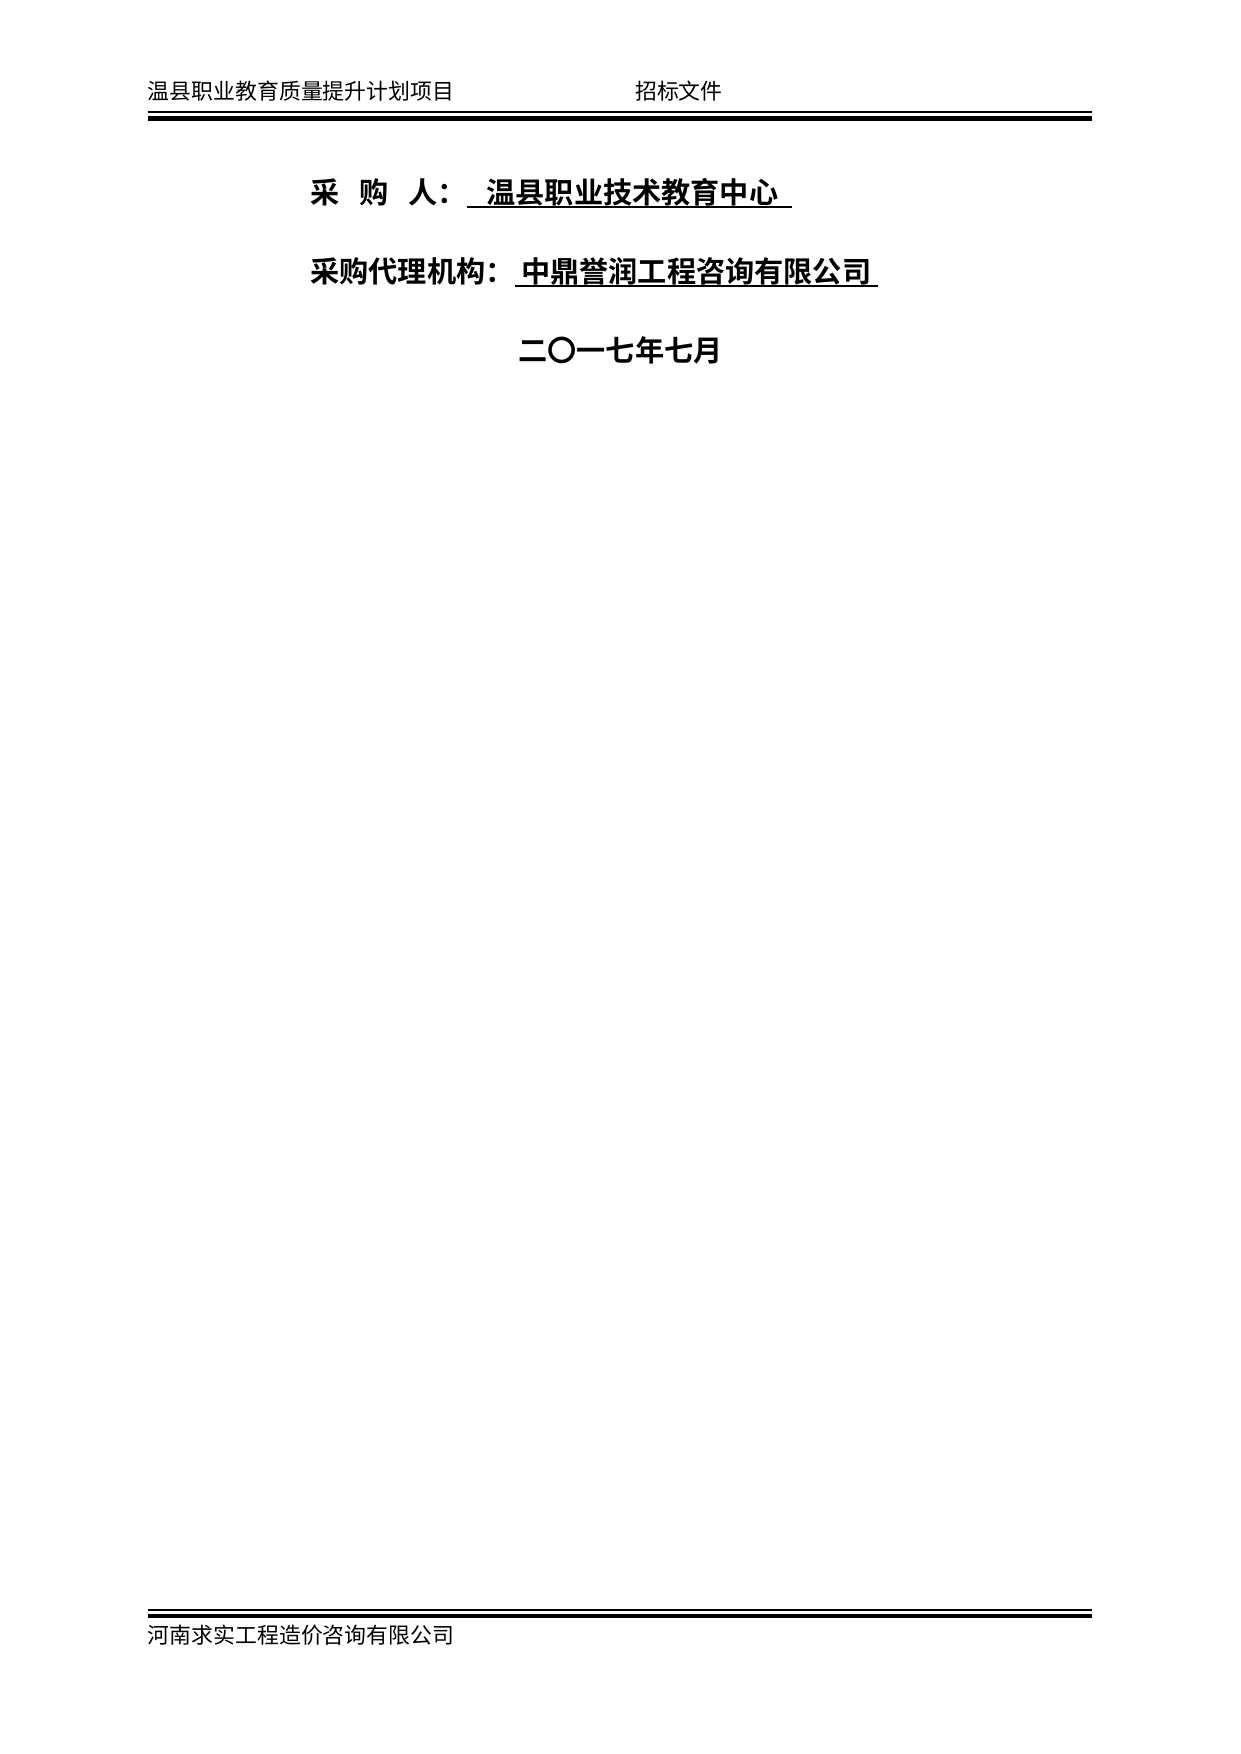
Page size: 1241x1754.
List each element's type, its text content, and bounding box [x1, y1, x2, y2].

text 二〇一七年七月 [148, 309, 1092, 388]
text 采购代理机构： 中鼎誉润工程咨询有限公司 [148, 230, 1092, 309]
text 采 购 人： 温县职业技术教育中心 [148, 151, 1092, 230]
